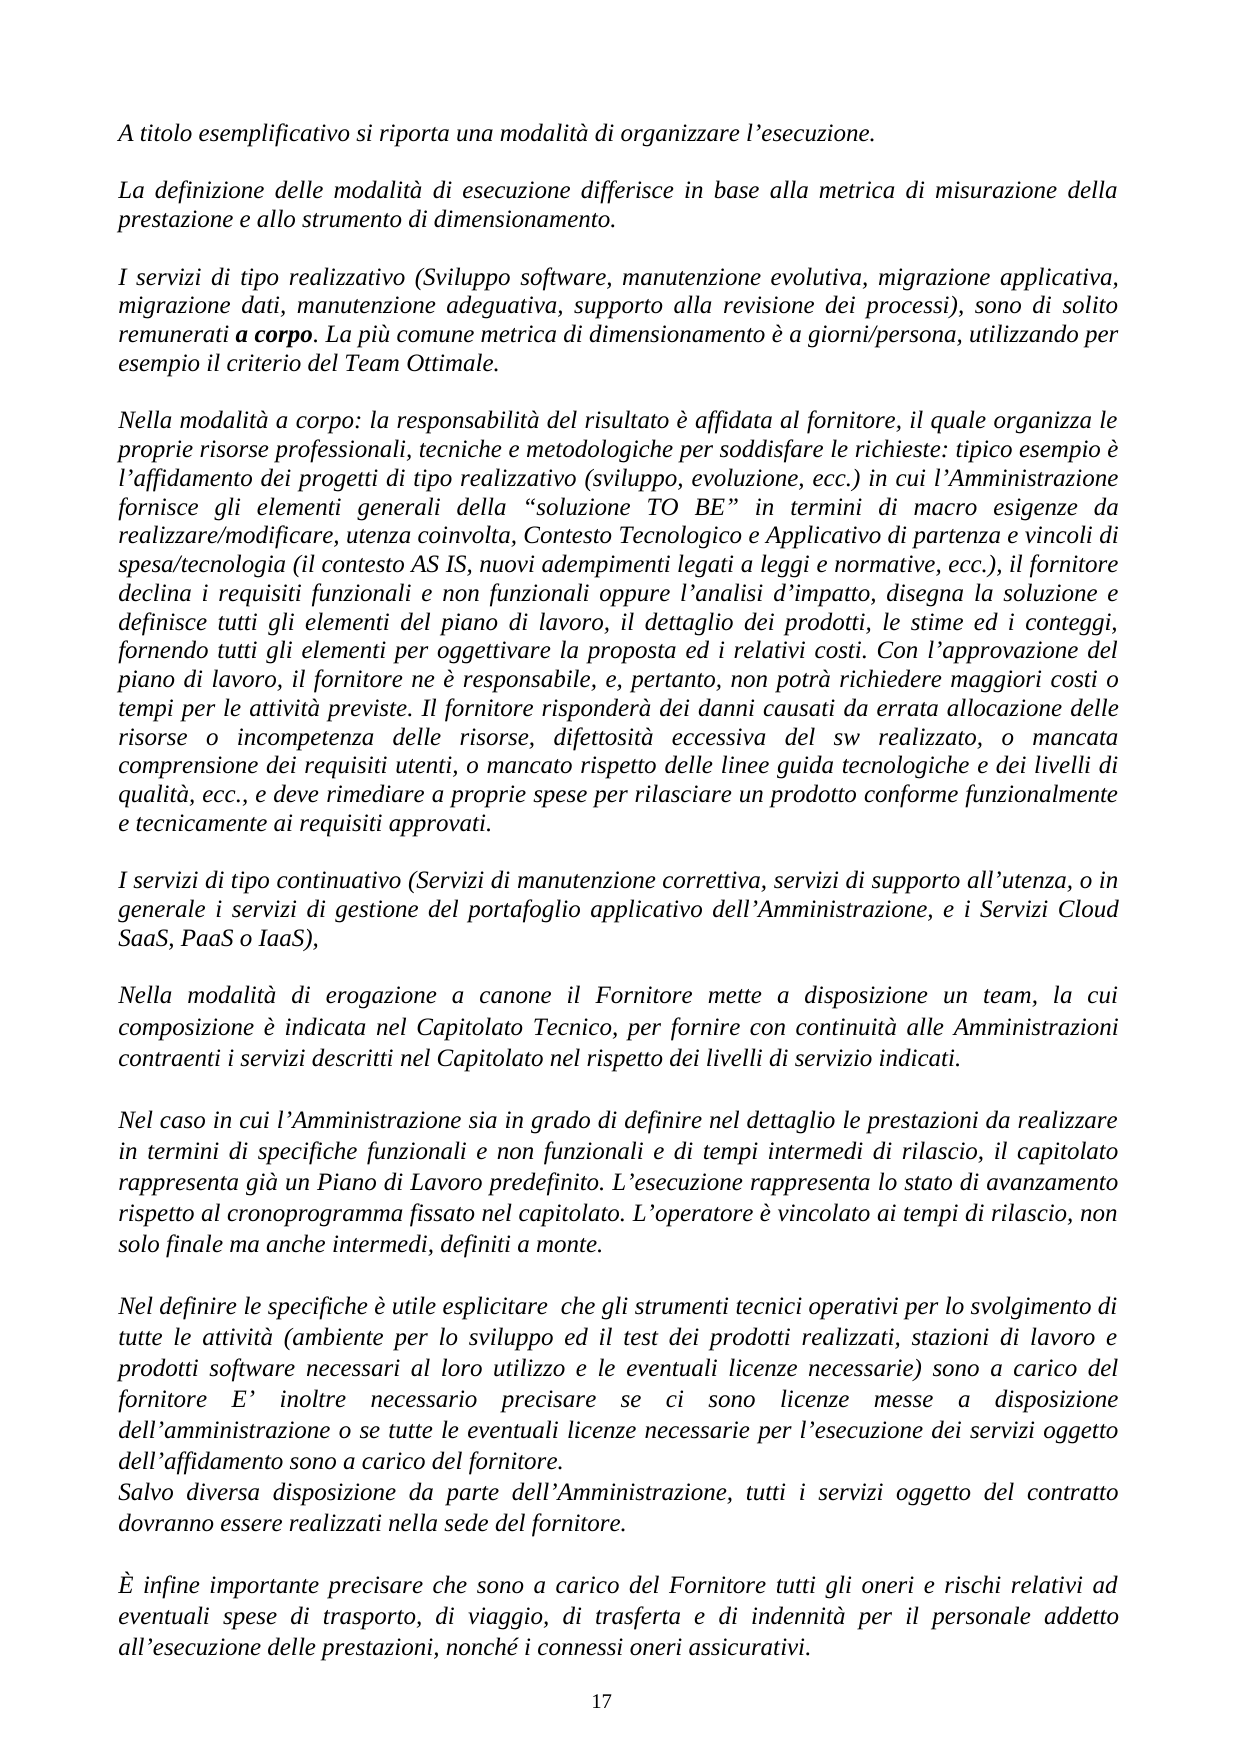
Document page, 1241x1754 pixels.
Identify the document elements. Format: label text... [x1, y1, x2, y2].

text La definizione delle modalità di esecuzione differisce in base alla metrica di misurazione della prestazione e allo strumento di dimensionamento. [118, 176, 1122, 233]
text Nel definire le specifiche è utile esplicitare che gli strumenti tecnici operativi per lo svolgimento di tutte le attività (ambiente per lo sviluppo ed il test dei prodotti realizzati, stazioni di lavoro e prodotti software necessari al loro utilizzo e le eventuali licenze necessarie) sono a carico del fornitore E’ inoltre necessario precisare se ci sono licenze messe a disposizione dell’amministrazione o se tutte le eventuali licenze necessarie per l’esecuzione dei servizi oggetto dell’affidamento sono a carico del fornitore. [118, 1291, 1122, 1475]
text Nella modalità di erogazione a canone il Fornitore mette a disposizione un team, la cui composizione è indicata nel Capitolato Tecnico, per fornire con continuità alle Amministrazioni contraenti i servizi descritti nel Capitolato nel rispetto dei livelli di servizio indicati. [118, 981, 1122, 1071]
text Nella modalità a corpo: la responsabilità del risultato è affidata al fornitore, il quale organizza le proprie risorse professionali, tecniche e metodologiche per soddisfare le richieste: tipico esempio è l’affidamento dei progetti di tipo realizzativo (sviluppo, evoluzione, ecc.) in cui l’Amministrazione fornisce gli elementi generali della “soluzione TO BE” in termini di macro esigenze da realizzare/modificare, utenza coinvolta, Contesto Tecnologico e Applicativo di partenza e vincoli di spesa/tecnologia (il contesto AS IS, nuovi adempimenti legati a leggi e normative, ecc.), il fornitore declina i requisiti funzionali e non funzionali oppure l’analisi d’impatto, disegna la soluzione e definisce tutti gli elementi del piano di lavoro, il dettaglio dei prodotti, le stime ed i conteggi, fornendo tutti gli elementi per oggettivare la proposta ed i relativi costi. Con l’approvazione del piano di lavoro, il fornitore ne è responsabile, e, pertanto, non potrà richiedere maggiori costi o tempi per le attività previste. Il fornitore risponderà dei danni causati da errata allocazione delle risorse o incompetenza delle risorse, difettosità eccessiva del sw realizzato, o mancata comprensione dei requisiti utenti, o mancato rispetto delle linee guida tecnologiche e dei livelli di qualità, ecc., e deve rimediare a proprie spese per rilasciare un prodotto conforme funzionalmente e tecnicamente ai requisiti approvati. [118, 406, 1122, 837]
text A titolo esemplificativo si riporta una modalità di organizzare l’esecuzione. [118, 118, 1122, 147]
text Nel caso in cui l’Amministrazione sia in grado di definire nel dettaglio le prestazioni da realizzare in termini di specifiche funzionali e non funzionali e di tempi intermedi di rilascio, il capitolato rappresenta già un Piano di Lavoro predefinito. L’esecuzione rappresenta lo stato di avanzamento rispetto al cronoprogramma fissato nel capitolato. L’operatore è vincolato ai tempi di rilascio, non solo finale ma anche intermedi, definiti a monte. [118, 1105, 1122, 1258]
text I servizi di tipo realizzativo (Sviluppo software, manutenzione evolutiva, migrazione applicativa, migrazione dati, manutenzione adeguativa, supporto alla revisione dei processi), sono di solito remunerati a corpo. La più comune metrica di dimensionamento è a giorni/persona, utilizzando per esempio il criterio del Team Ottimale. [118, 262, 1122, 377]
text Salvo diversa disposizione da parte dell’Amministrazione, tutti i servizi oggetto del contratto dovranno essere realizzati nella sede del fornitore. [118, 1477, 1122, 1537]
text I servizi di tipo continuativo (Servizi di manutenzione correttiva, servizi di supporto all’utenza, o in generale i servizi di gestione del portafoglio applicativo dell’Amministrazione, e i Servizi Cloud SaaS, PaaS o IaaS), [118, 866, 1122, 952]
text È infine importante precisare che sono a carico del Fornitore tutti gli oneri e rischi relativi ad eventuali spese di trasporto, di viaggio, di trasferta e di indennità per il personale addetto all’esecuzione delle prestazioni, nonché i connessi oneri assicurativi. [118, 1570, 1122, 1661]
